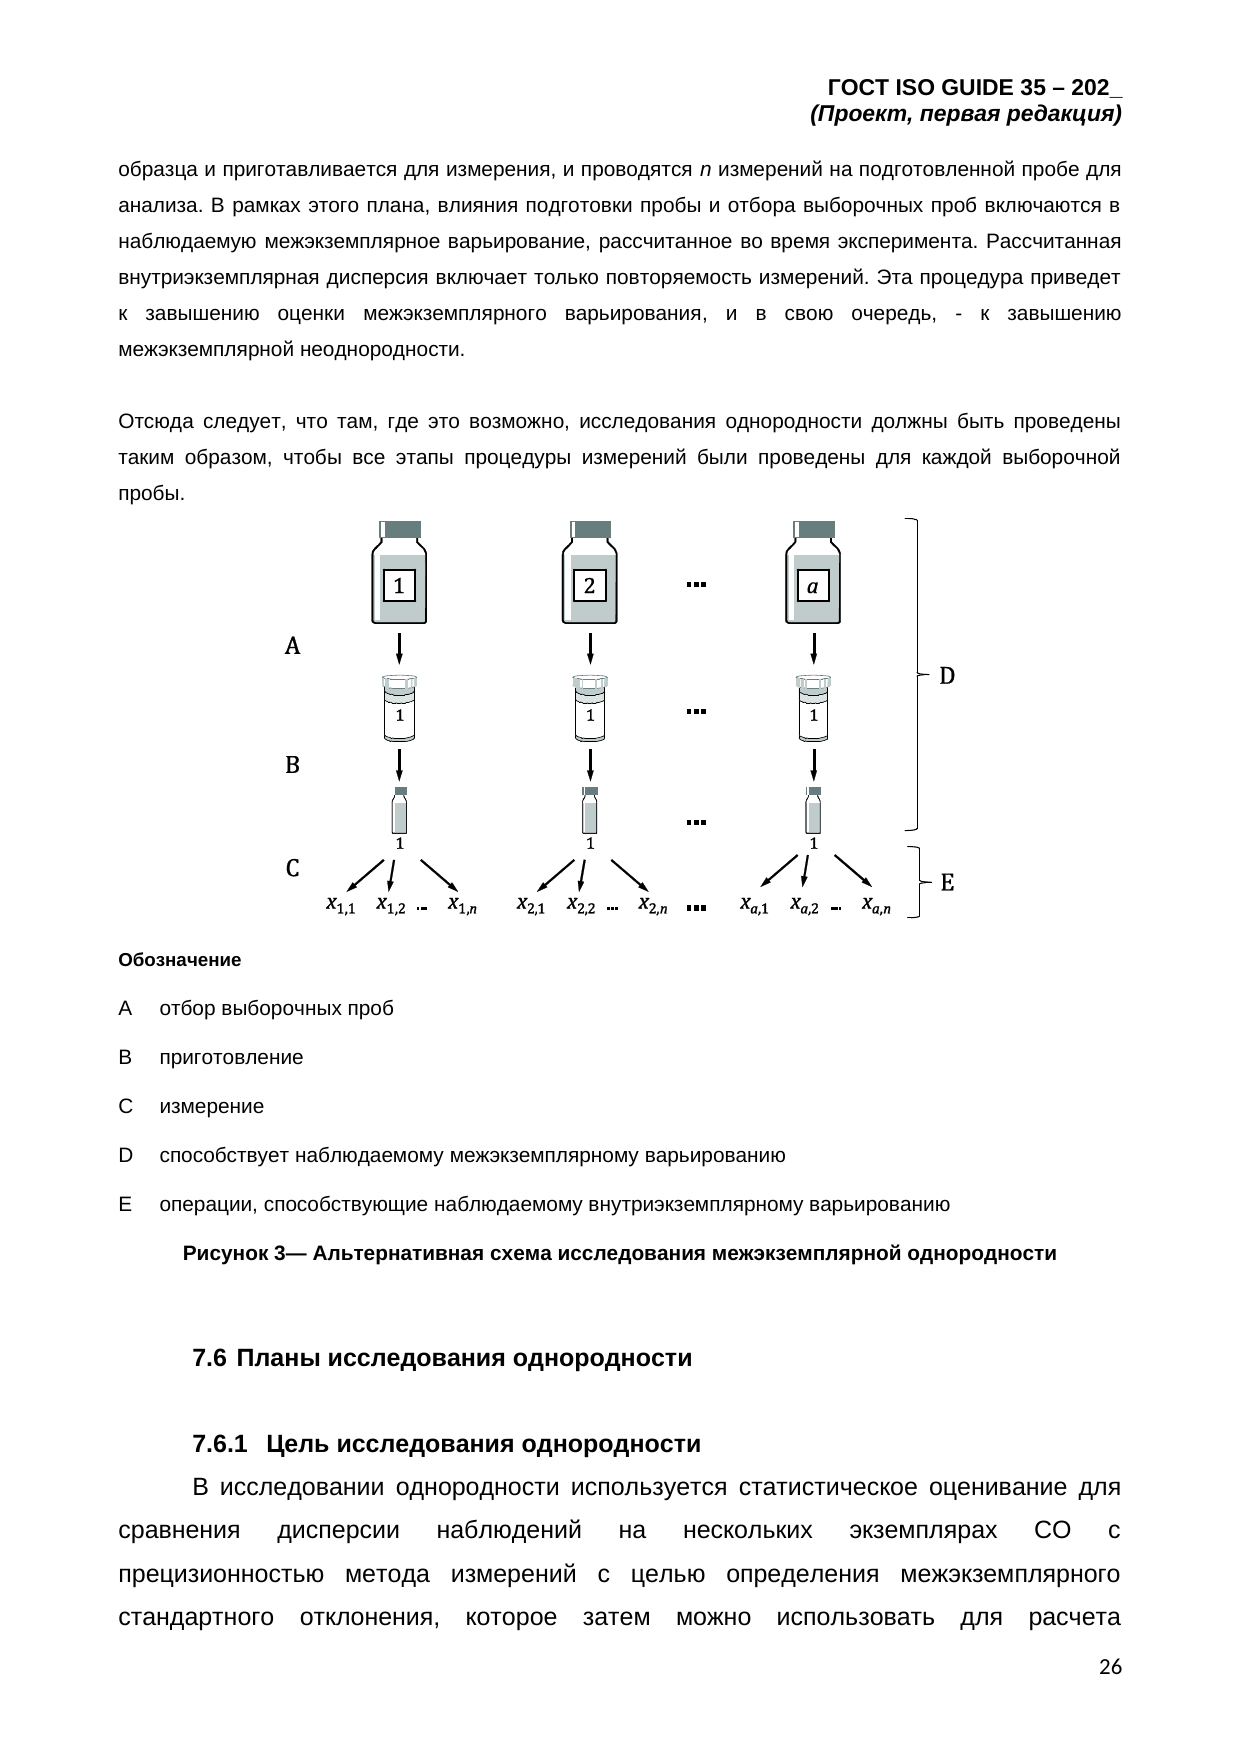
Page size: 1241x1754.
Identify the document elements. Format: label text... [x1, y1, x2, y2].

list Рисунок 3— Альтернативная схема исследования межэкземплярной однородности [118, 1240, 1122, 1264]
table_header A [118, 996, 159, 1044]
table_header отбор выборочных проб [159, 996, 1134, 1044]
text Обозначение [118, 949, 1122, 971]
table_cell C [118, 1094, 159, 1142]
table_cell измерение [159, 1094, 1134, 1142]
table_cell E [118, 1191, 159, 1240]
table_cell операции, способствующие наблюдаемому внутриэкземплярному варьированию [159, 1191, 1134, 1240]
table_cell B [118, 1045, 159, 1093]
text 7.6 Планы исследования однородности [118, 1343, 1122, 1372]
table_cell способствует наблюдаемому межэкземплярному варьированию [159, 1143, 1134, 1191]
table_cell D [118, 1143, 159, 1191]
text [118, 157, 1122, 361]
table_cell приготовление [159, 1045, 1134, 1093]
text 7.6.1 Цель исследования однородности [118, 1429, 1122, 1458]
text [118, 1472, 1122, 1631]
text Отсюда следует, что там, где это возможно, исследования однородности должны быть проведены таким образом, чтобы все этапы процедуры измерений были проведены для каждой выборочной пробы. [118, 409, 1122, 504]
